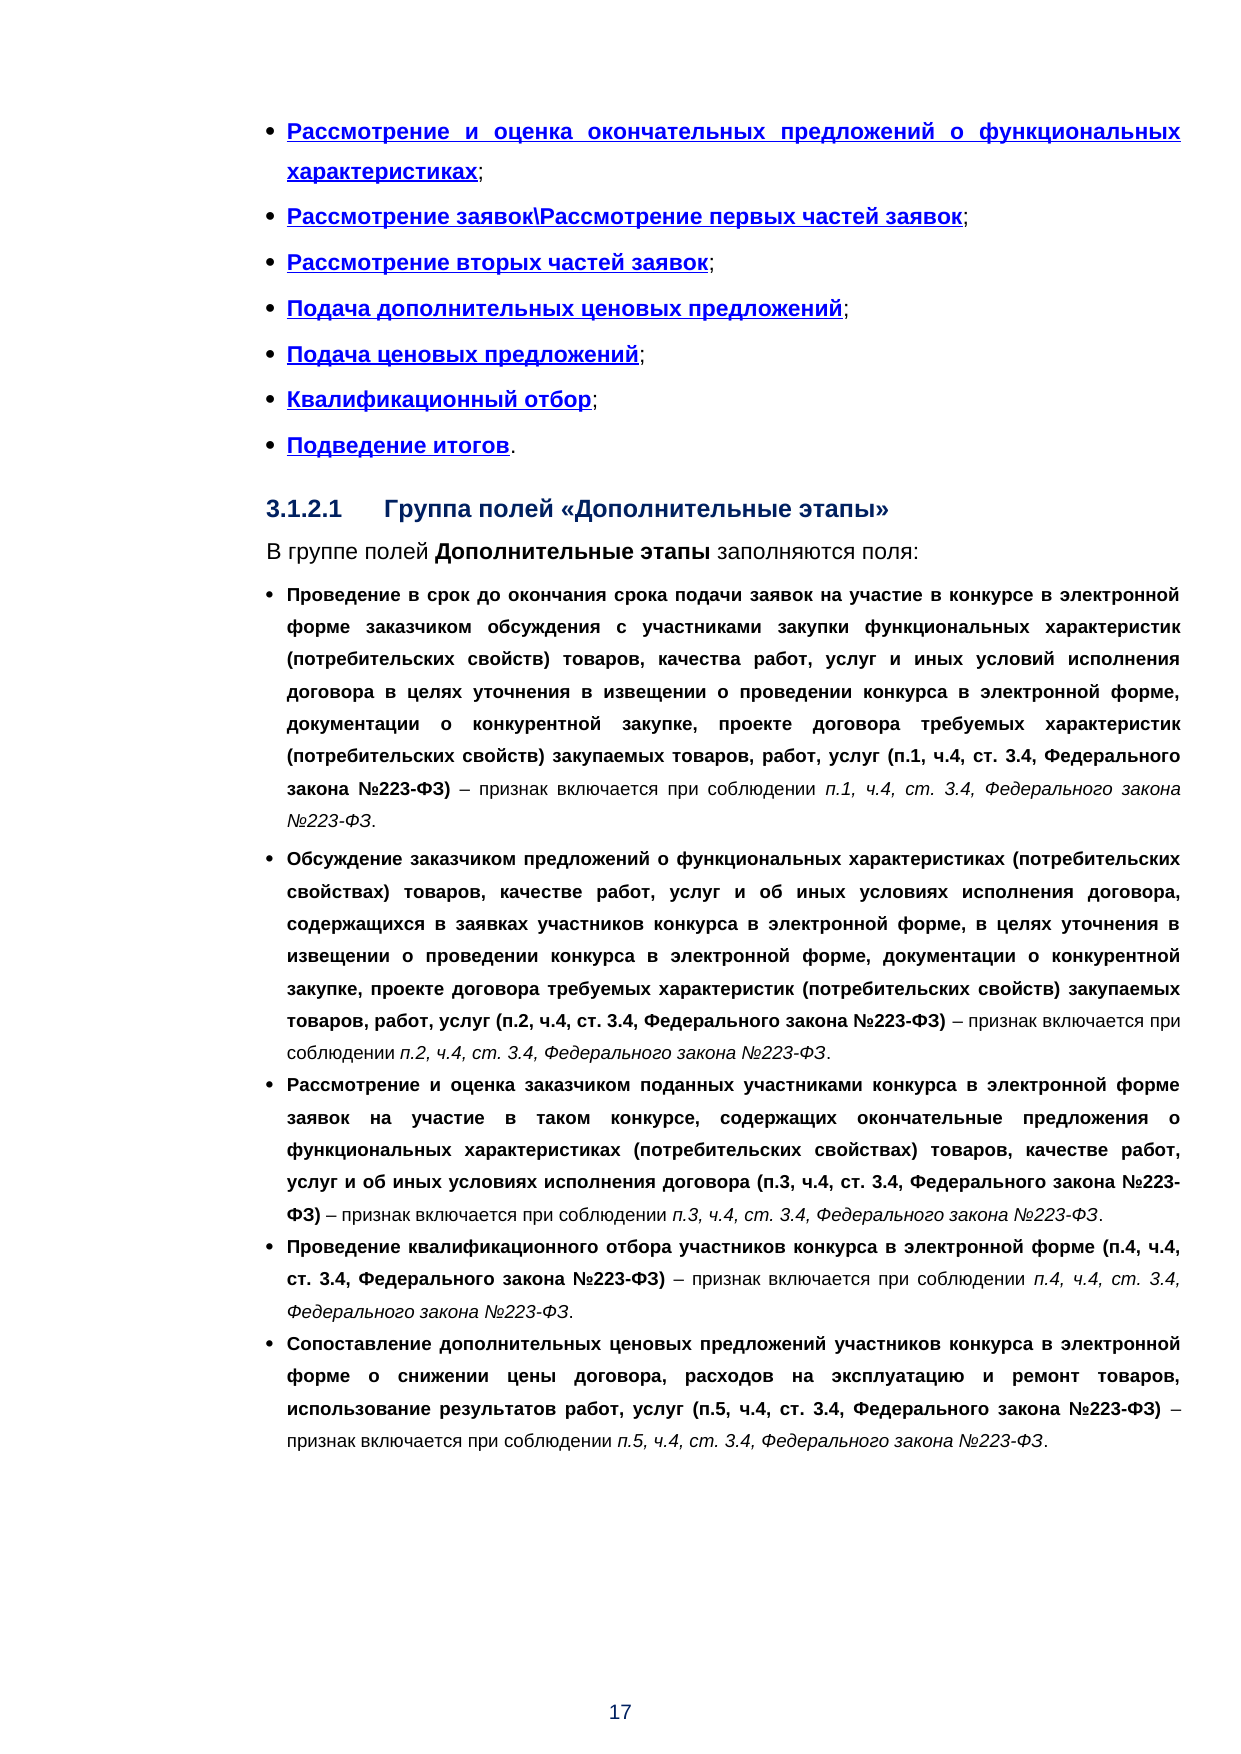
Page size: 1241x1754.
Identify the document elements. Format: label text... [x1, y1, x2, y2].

list Квалификационный отбор; [266, 386, 1181, 413]
list Проведение в срок до окончания срока подачи заявок на участие в конкурсе в электронной форме заказчиком обсуждения с участниками закупки функциональных характеристик (потребительских свойств) товаров, качества работ, услуг и иных условий исполнения договора в целях уточнения в извещении о проведении конкурса в электронной форме, документации о конкурентной закупке, проекте договора требуемых характеристик (потребительских свойств) закупаемых товаров, работ, услуг (п.1, ч.4, ст. 3.4, Федерального закона №223-ФЗ) – признак включается при соблюдении п.1, ч.4, ст. 3.4, Федерального закона №223-ФЗ. [266, 583, 1181, 831]
list Подача дополнительных ценовых предложений; [266, 295, 1181, 321]
list Обсуждение заказчиком предложений о функциональных характеристиках (потребительских свойствах) товаров, качестве работ, услуг и об иных условиях исполнения договора, содержащихся в заявках участников конкурса в электронной форме, в целях уточнения в извещении о проведении конкурса в электронной форме, документации о конкурентной закупке, проекте договора требуемых характеристик (потребительских свойств) закупаемых товаров, работ, услуг (п.2, ч.4, ст. 3.4, Федерального закона №223-ФЗ) – признак включается при соблюдении п.2, ч.4, ст. 3.4, Федерального закона №223-ФЗ. [266, 848, 1181, 1063]
list Рассмотрение заявок\Рассмотрение первых частей заявок; [266, 203, 1181, 230]
list Рассмотрение вторых частей заявок; [266, 249, 1181, 275]
list Рассмотрение и оценка заказчиком поданных участниками конкурса в электронной форме заявок на участие в таком конкурсе, содержащих окончательные предложения о функциональных характеристиках (потребительских свойствах) товаров, качестве работ, услуг и об иных условиях исполнения договора (п.3, ч.4, ст. 3.4, Федерального закона №223-ФЗ) – признак включается при соблюдении п.3, ч.4, ст. 3.4, Федерального закона №223-ФЗ. [266, 1074, 1181, 1225]
list Подача ценовых предложений; [266, 341, 1181, 367]
list Проведение квалификационного отбора участников конкурса в электронной форме (п.4, ч.4, ст. 3.4, Федерального закона №223-ФЗ) – признак включается при соблюдении п.4, ч.4, ст. 3.4, Федерального закона №223-ФЗ. [266, 1236, 1181, 1322]
list Подведение итогов. [266, 432, 1181, 458]
text В группе полей Дополнительные этапы заполняются поля: [177, 538, 1181, 564]
subtitle Группа полей «Дополнительные этапы» [266, 494, 1181, 523]
list Рассмотрение и оценка окончательных предложений о функциональных характеристиках; [266, 118, 1181, 184]
list Сопоставление дополнительных ценовых предложений участников конкурса в электронной форме о снижении цены договора, расходов на эксплуатацию и ремонт товаров, использование результатов работ, услуг (п.5, ч.4, ст. 3.4, Федерального закона №223-ФЗ) – признак включается при соблюдении п.5, ч.4, ст. 3.4, Федерального закона №223-ФЗ. [266, 1333, 1181, 1451]
